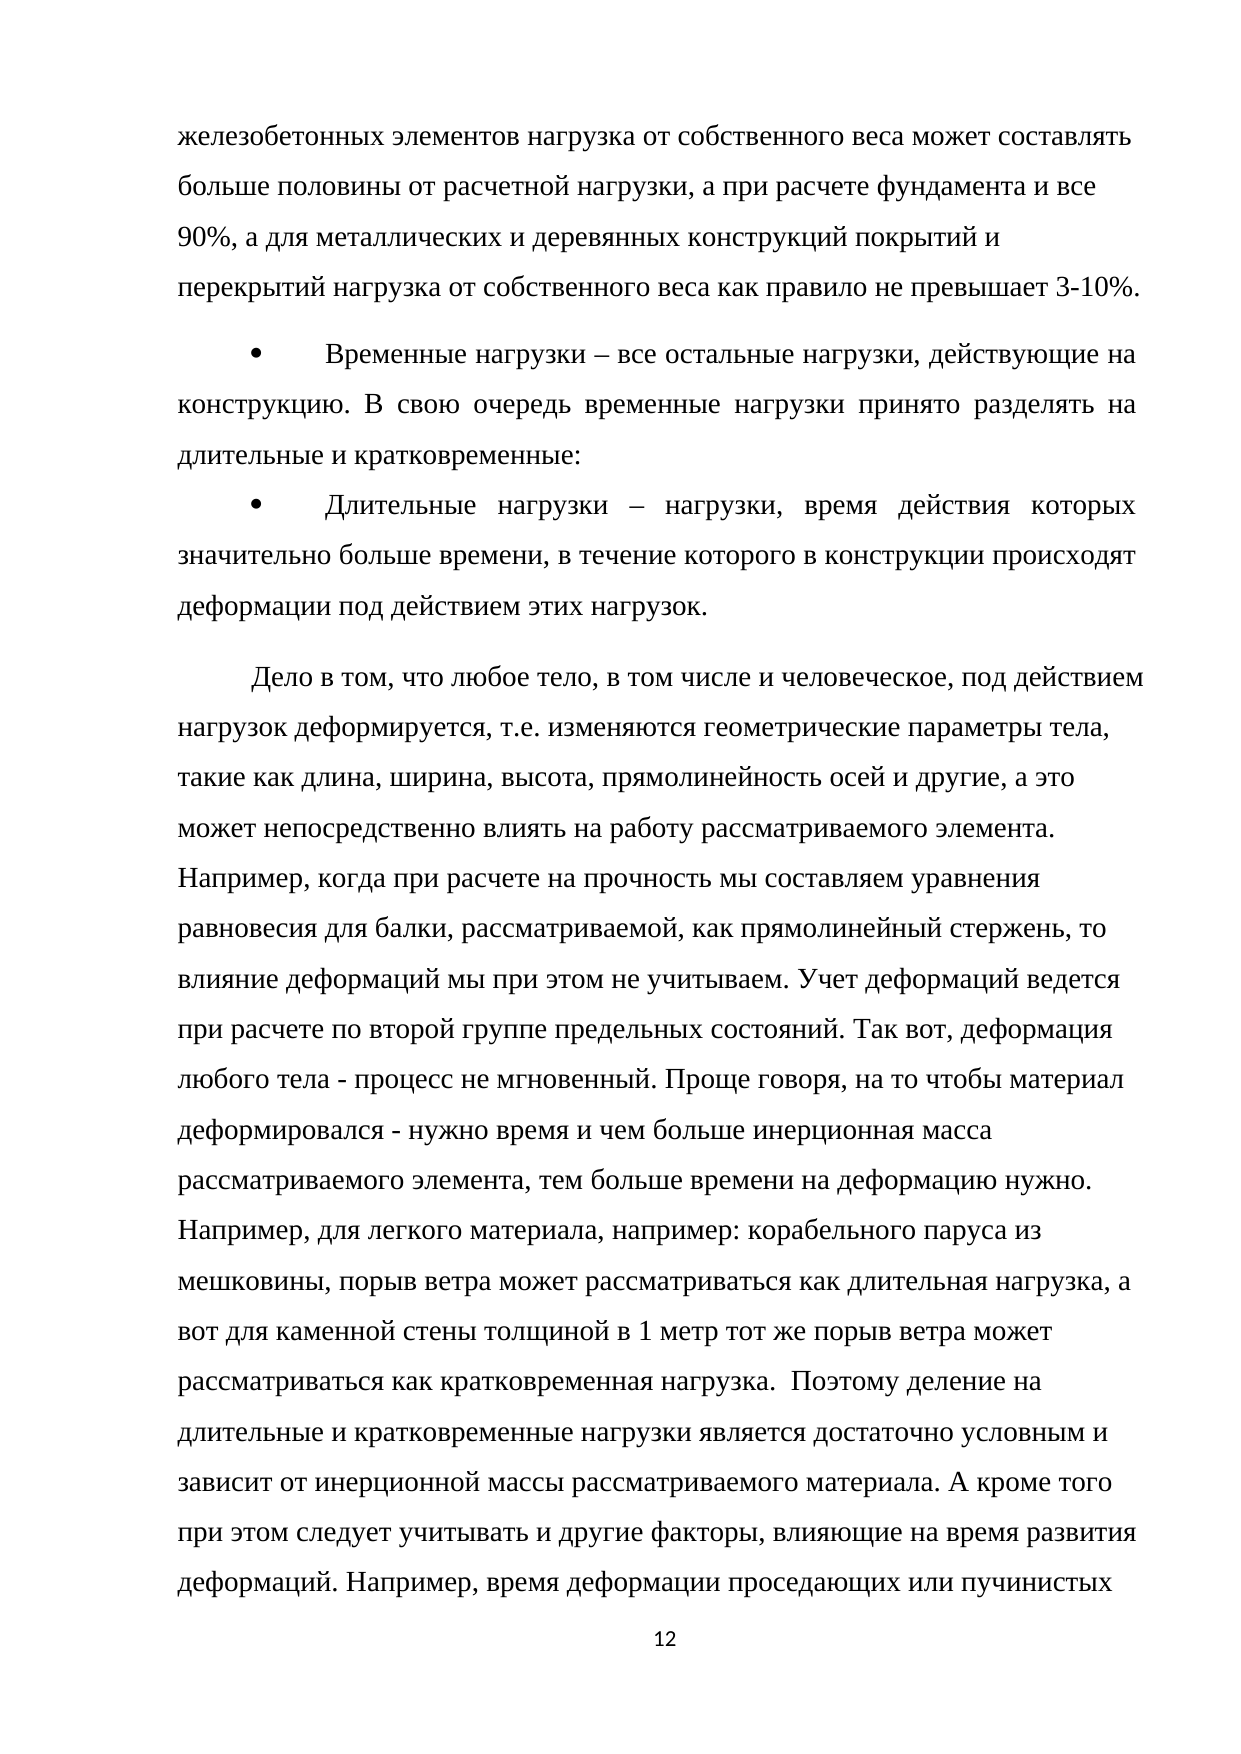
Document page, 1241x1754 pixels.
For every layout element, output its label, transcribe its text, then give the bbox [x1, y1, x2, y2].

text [177, 659, 1152, 1598]
list Временные нагрузки – все остальные нагрузки, действующие на конструкцию. В свою очередь временные нагрузки принято разделять на длительные и кратковременные: [177, 336, 1137, 470]
list Длительные нагрузки – нагрузки, время действия которых значительно больше времени, в течение которого в конструкции происходят деформации под действием этих нагрузок. [177, 487, 1137, 621]
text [177, 118, 1152, 303]
